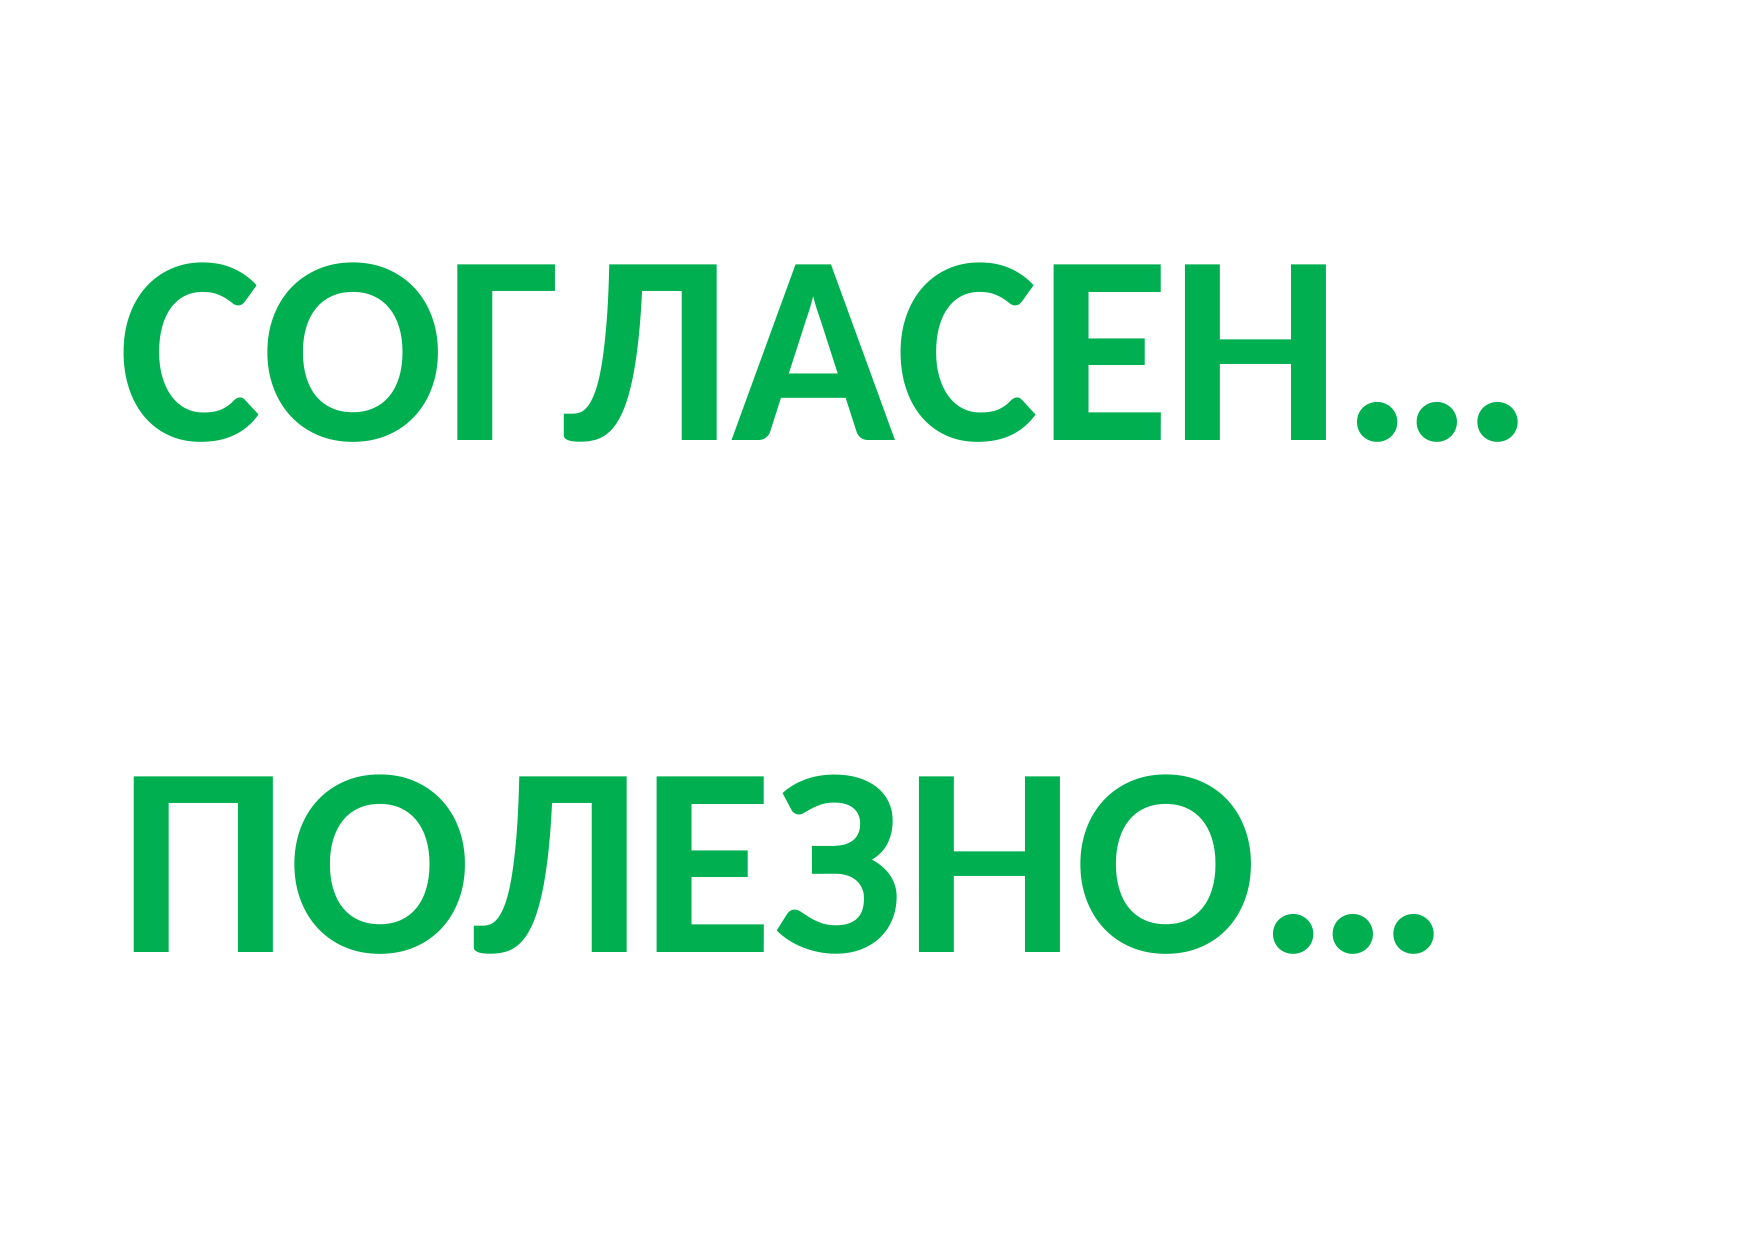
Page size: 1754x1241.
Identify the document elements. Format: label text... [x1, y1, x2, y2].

text ПОЛЕЗНО… [118, 690, 1636, 1021]
text СОГЛАСЕН… [118, 177, 1636, 508]
